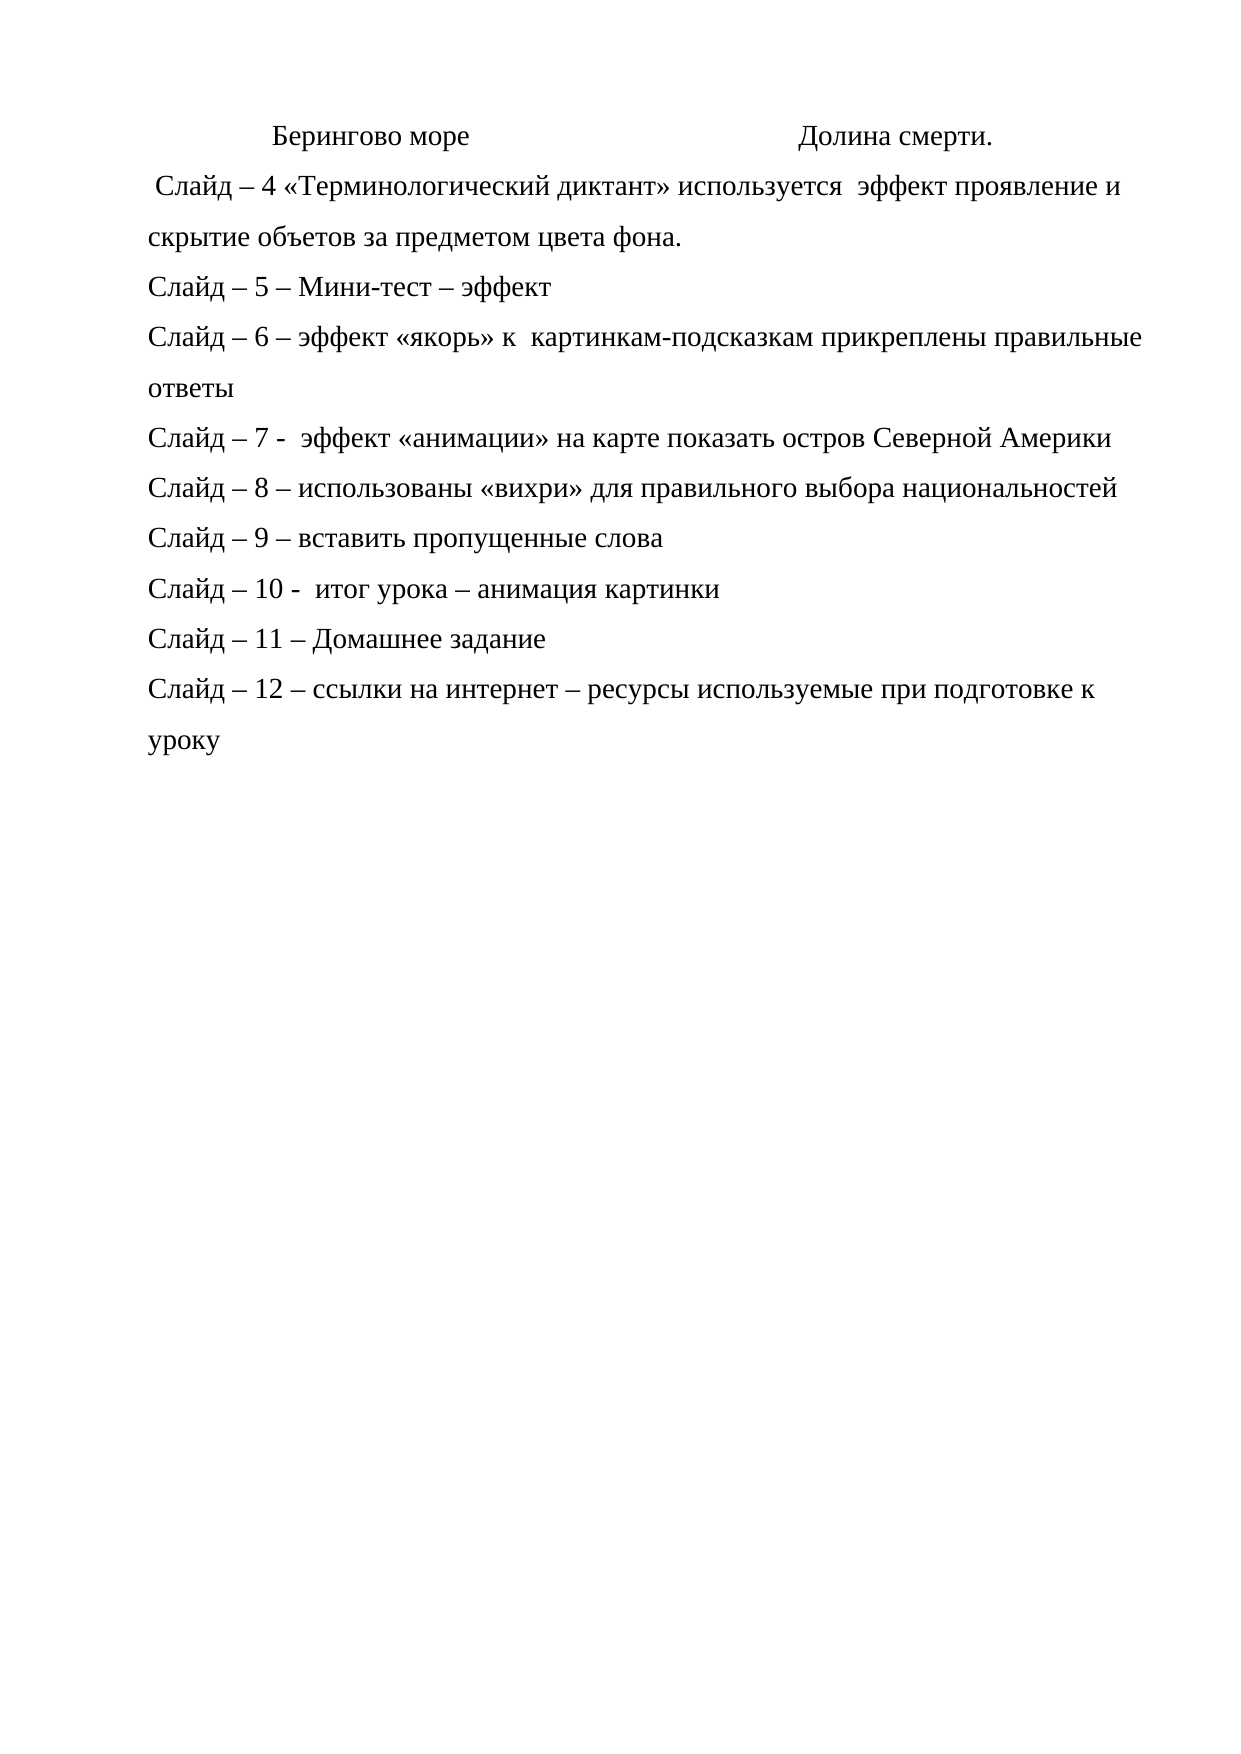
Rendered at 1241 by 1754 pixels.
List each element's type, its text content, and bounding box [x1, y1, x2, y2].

text Слайд – 6 – эффект «якорь» к картинкам-подсказкам прикреплены правильные ответы [148, 319, 1152, 403]
text Слайд – 12 – ссылки на интернет – ресурсы используемые при подготовке к уроку [148, 672, 1152, 755]
text Слайд – 8 – использованы «вихри» для правильного выбора национальностей [148, 470, 1152, 504]
text Слайд – 7 - эффект «анимации» на карте показать остров Северной Америки [148, 420, 1152, 453]
text Слайд – 5 – Мини-тест – эффект [148, 269, 1152, 303]
text Берингово море Долина смерти. [148, 118, 1152, 152]
text Слайд – 4 «Терминологический диктант» используется эффект проявление и скрытие объетов за предметом цвета фона. [148, 168, 1152, 252]
text Слайд – 10 - итог урока – анимация картинки [148, 571, 1152, 604]
text Слайд – 11 – Домашнее задание [148, 621, 1152, 655]
text Слайд – 9 – вставить пропущенные слова [148, 521, 1152, 554]
